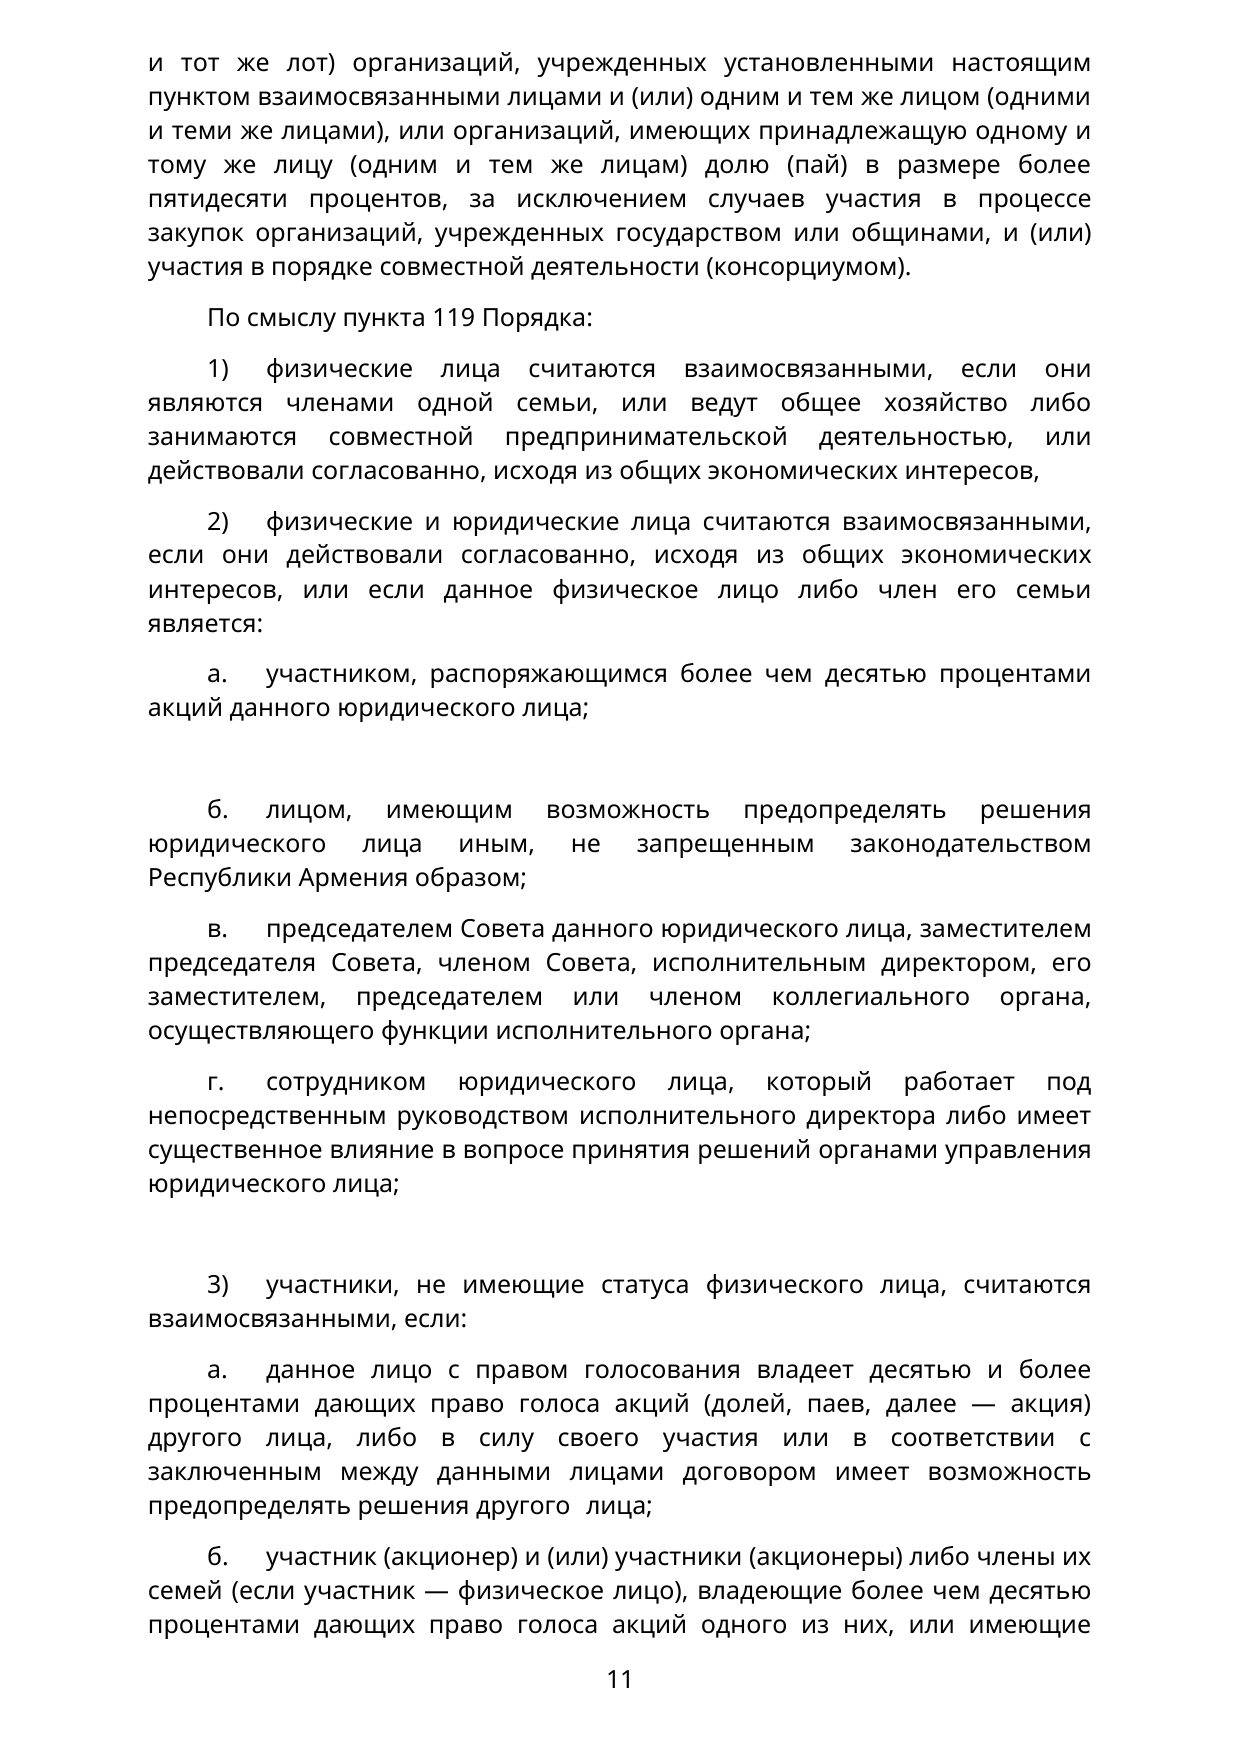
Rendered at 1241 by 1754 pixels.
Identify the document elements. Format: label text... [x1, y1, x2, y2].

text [148, 1539, 1092, 1641]
text По смыслу пункта 119 Порядка: [148, 299, 1092, 333]
text б. лицом, имеющим возможность предопределять решения юридического лица иным, не запрещенным законодательством Республики Армения образом; [148, 792, 1092, 894]
text а. данное лицо с правом голосования владеет десятью и более процентами дающих право голоса акций (долей, паев, далее — акция) другого лица, либо в силу своего участия или в соответствии с заключенным между данными лицами договором имеет возможность предопределять решения другого лица; [148, 1352, 1092, 1522]
text 3) участники, не имеющие статуса физического лица, считаются взаимосвязанными, если: [148, 1267, 1092, 1335]
text в. председателем Совета данного юридического лица, заместителем председателя Совета, членом Совета, исполнительным директором, его заместителем, председателем или членом коллегиального органа, осуществляющего функции исполнительного органа; [148, 910, 1092, 1047]
text а. участником, распоряжающимся более чем десятью процентами акций данного юридического лица; [148, 656, 1092, 724]
text г. сотрудником юридического лица, который работает под непосредственным руководством исполнительного директора либо имеет существенное влияние в вопросе принятия решений органами управления юридического лица; [148, 1063, 1092, 1199]
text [148, 44, 1092, 283]
text 2) физические и юридические лица считаются взаимосвязанными, если они действовали согласованно, исходя из общих экономических интересов, или если данное физическое лицо либо член его семьи является: [148, 503, 1092, 639]
text 1) физические лица считаются взаимосвязанными, если они являются членами одной семьи, или ведут общее хозяйство либо занимаются совместной предпринимательской деятельностью, или действовали согласованно, исходя из общих экономических интересов, [148, 350, 1092, 486]
